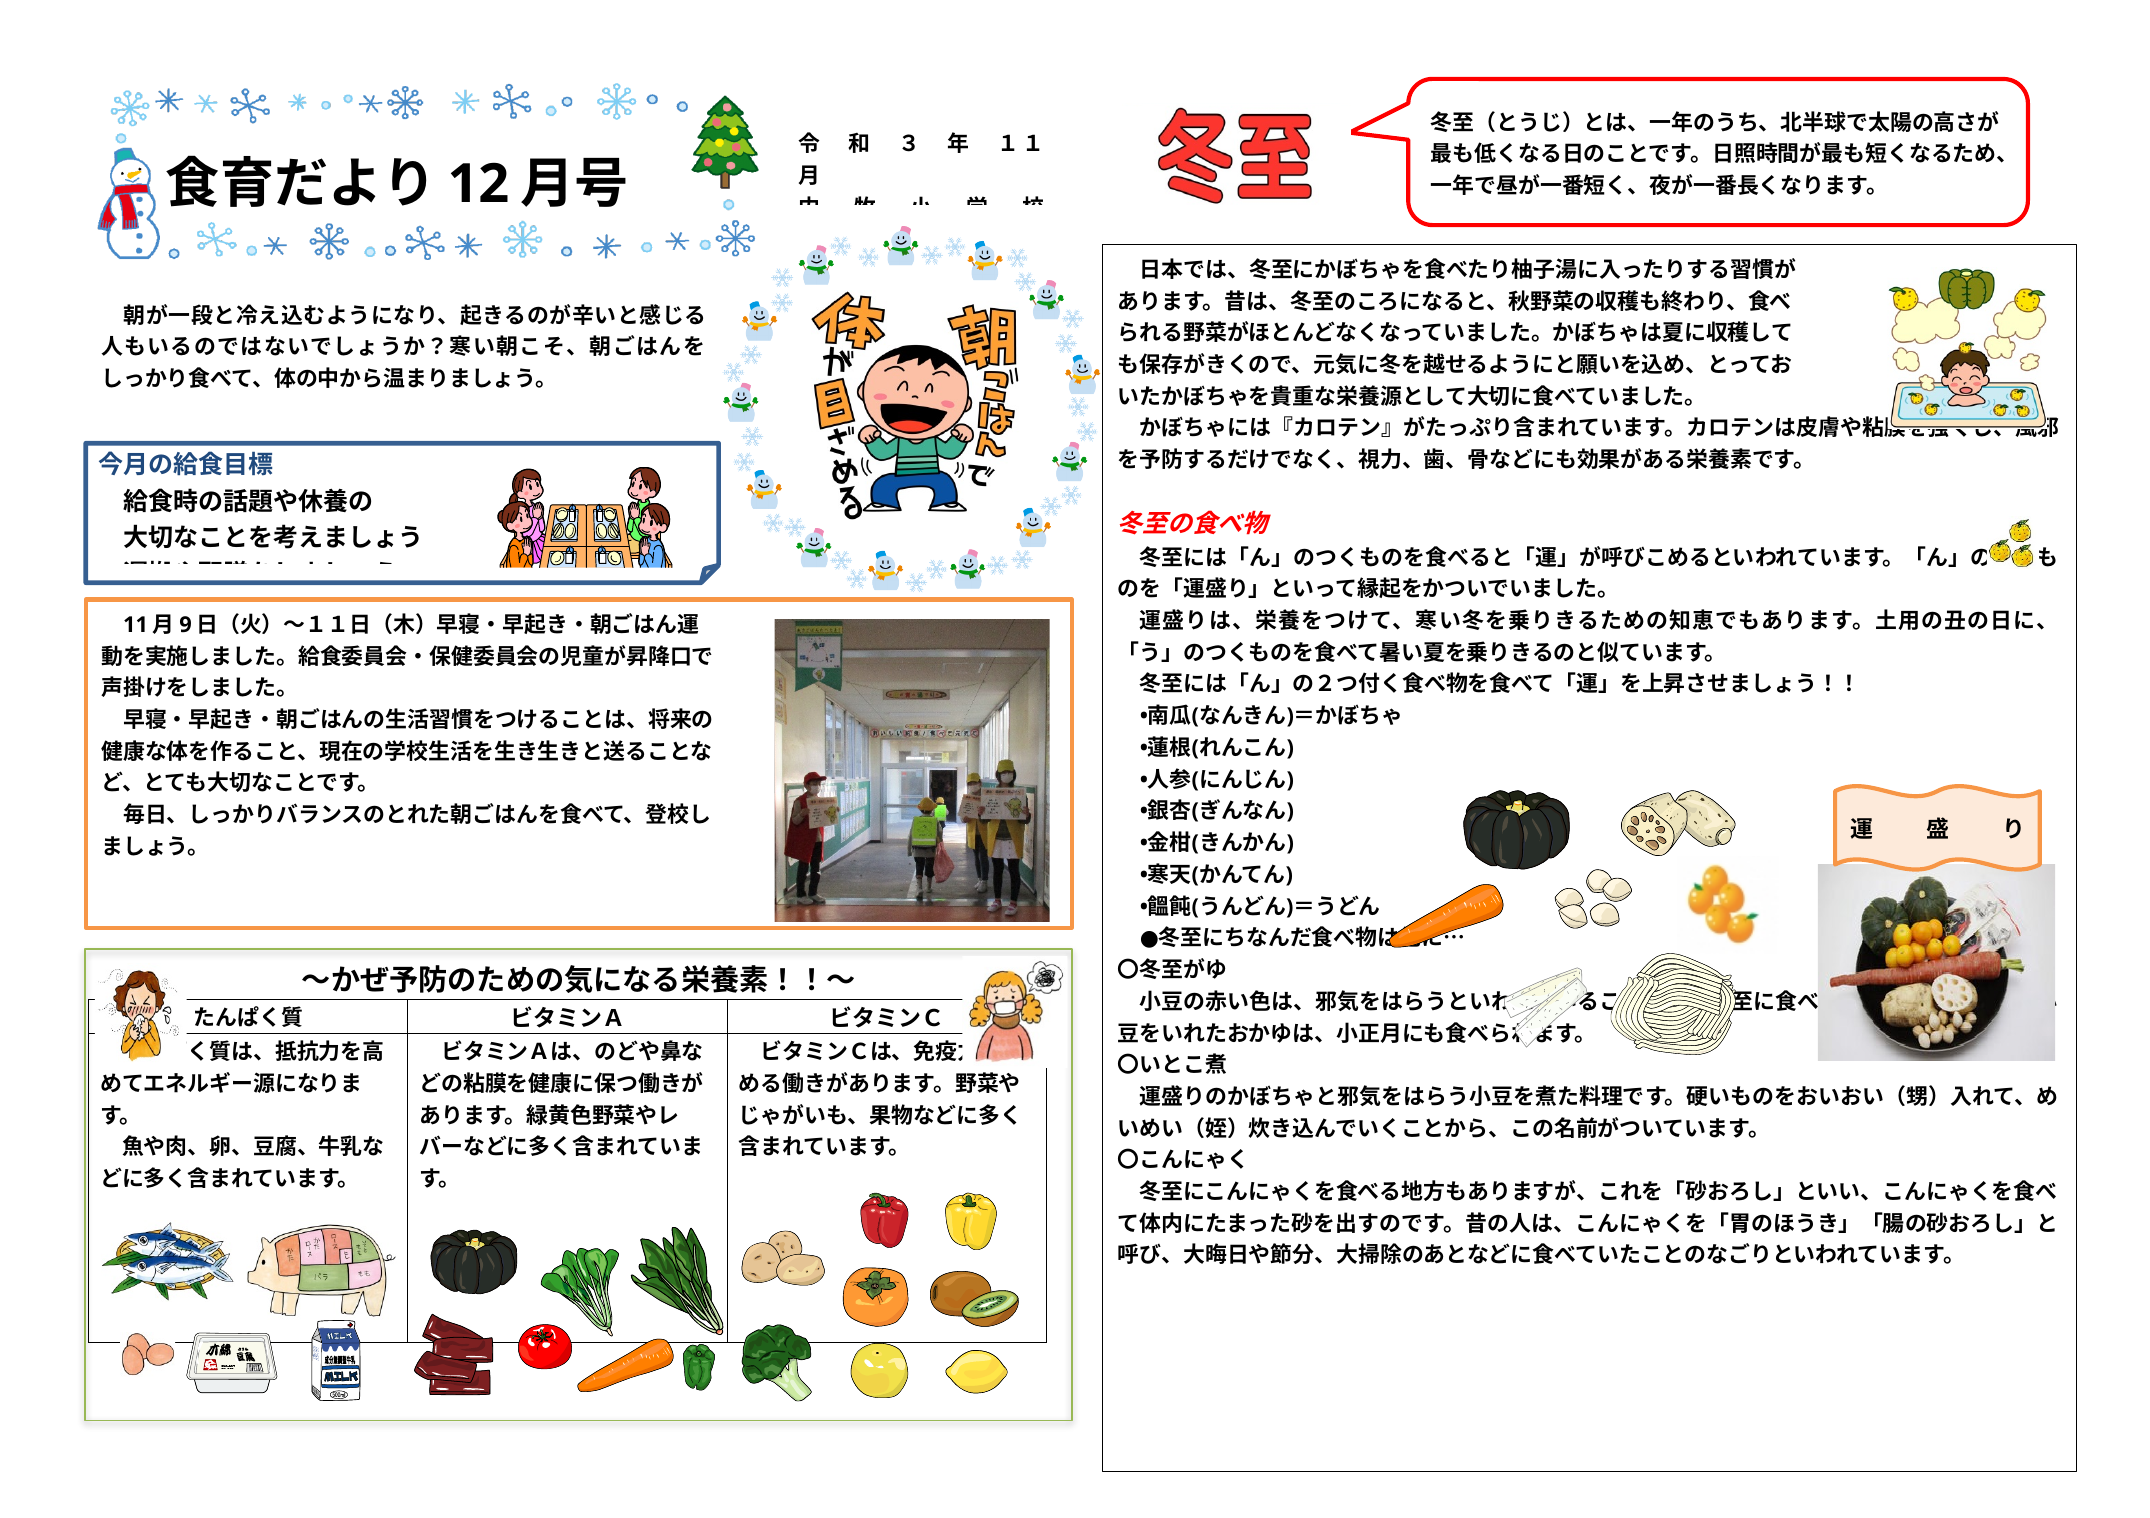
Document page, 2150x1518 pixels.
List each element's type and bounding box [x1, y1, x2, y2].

picture [774, 619, 1050, 922]
picture [962, 956, 1068, 1068]
picture [1122, 103, 1351, 205]
picture [95, 82, 1102, 593]
picture [100, 1220, 235, 1302]
picture [120, 1332, 176, 1377]
picture [94, 963, 187, 1064]
picture [1887, 267, 2047, 429]
picture [1677, 856, 1779, 954]
picture [1817, 864, 2056, 1061]
picture [1986, 516, 2040, 569]
picture [245, 1220, 398, 1320]
